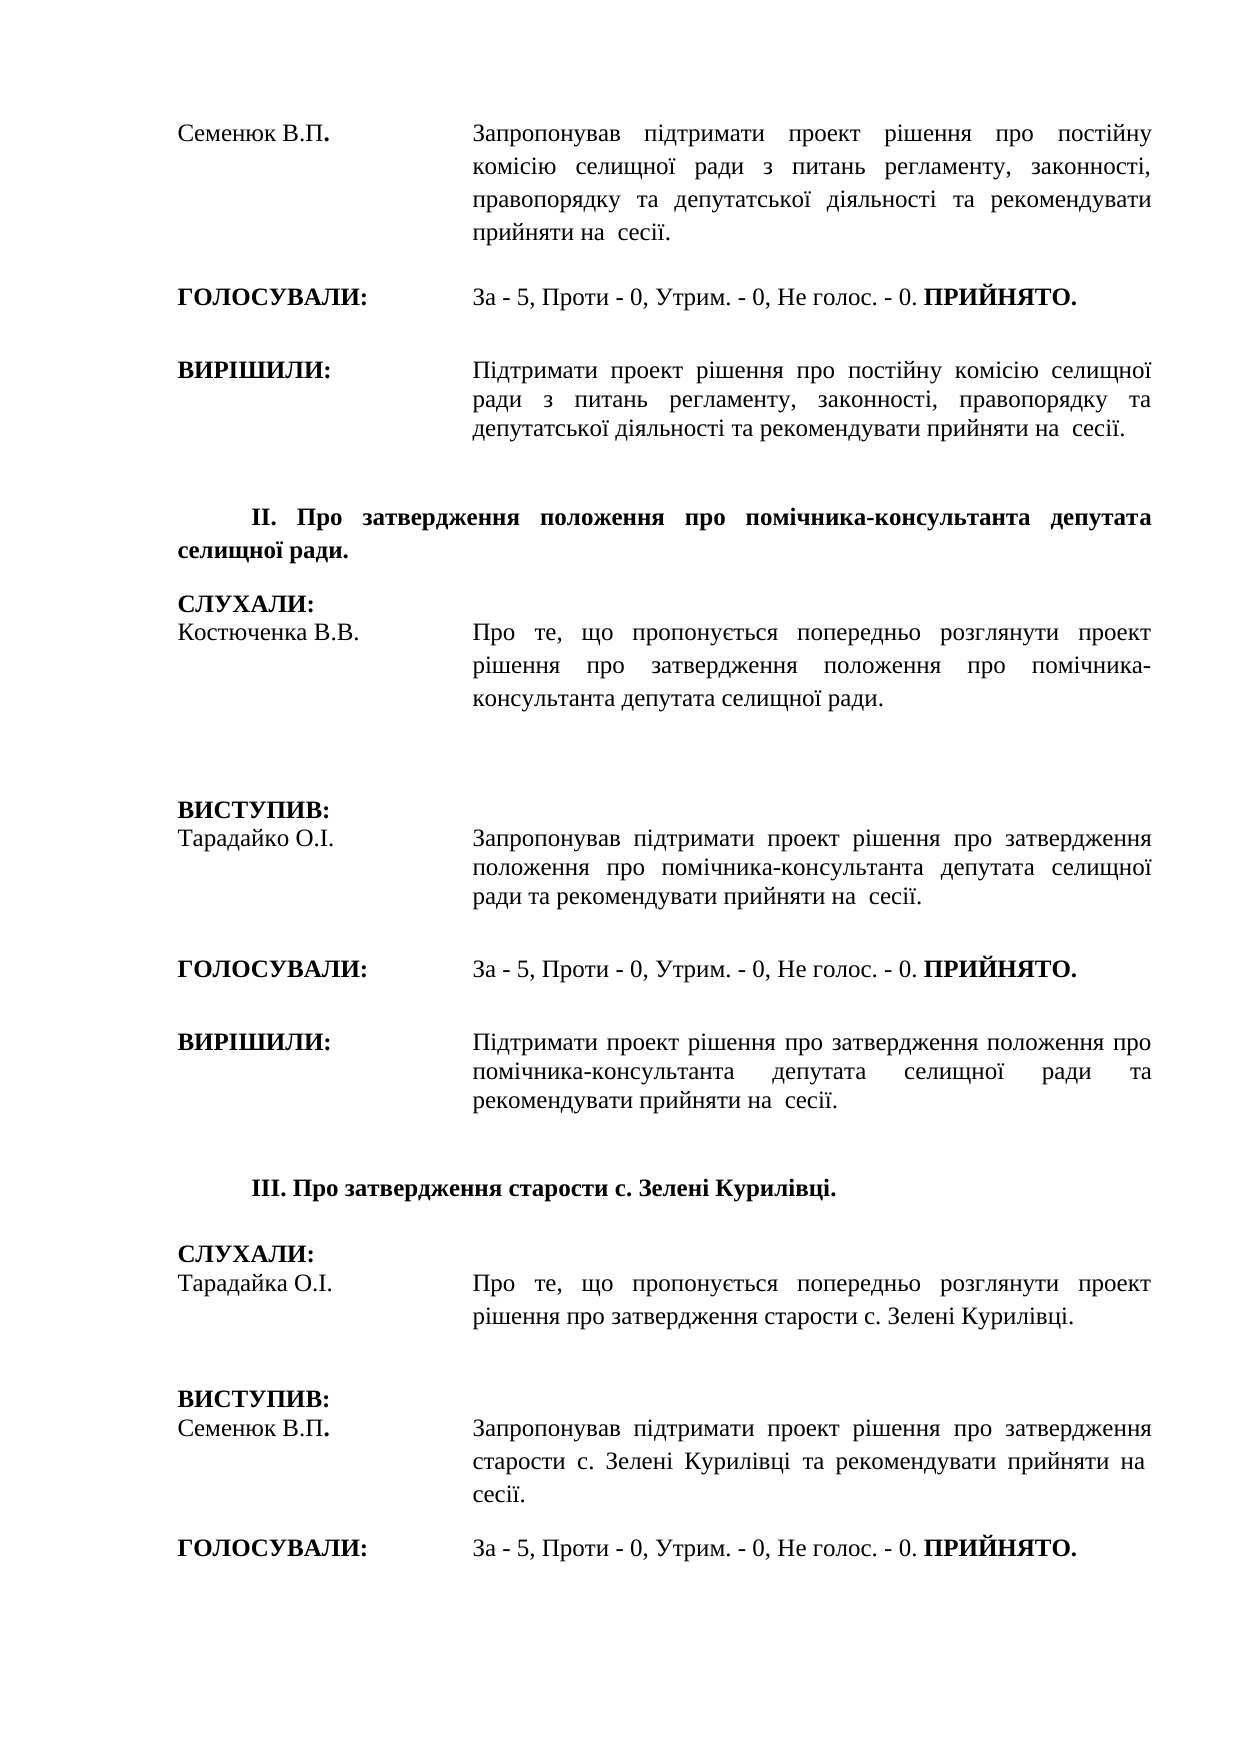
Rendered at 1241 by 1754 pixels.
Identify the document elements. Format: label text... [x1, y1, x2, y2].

text Костюченка В.В. Про те, що пропонується попередньо розглянути проект рішення про затвердження положення про помічника-консультанта депутата селищної ради. [177, 617, 1152, 712]
text Тарадайко О.І. Запропонував підтримати проект рішення про затвердження положення про помічника-консультанта депутата селищної ради та рекомендувати прийняти на сесії. [177, 823, 1152, 910]
text ГОЛОСУВАЛИ: За - 5, Проти - 0, Утрим. - 0, Не голос. - 0. ПРИЙНЯТО. [177, 1533, 1152, 1561]
text ВИСТУПИВ: [177, 1384, 1152, 1413]
text ВИСТУПИВ: [177, 795, 1152, 823]
text ГОЛОСУВАЛИ: За - 5, Проти - 0, Утрим. - 0, Не голос. - 0. ПРИЙНЯТО. [177, 954, 1152, 983]
text Семенюк В.П. Запропонував підтримати проект рішення про затвердження старости с. Зелені Курилівці та рекомендувати прийняти на сесії. [177, 1413, 1152, 1507]
text СЛУХАЛИ: [177, 1239, 1152, 1268]
text ІІІ. Про затвердження старости с. Зелені Курилівці. [177, 1173, 1152, 1202]
text ВИРІШИЛИ: Підтримати проект рішення про постійну комісію селищної ради з питань регламенту, законності, правопорядку та депутатської діяльності та рекомендувати прийняти на сесії. [177, 356, 1152, 442]
text Тарадайка О.І. Про те, що пропонується попередньо розглянути проект рішення про затвердження старости с. Зелені Курилівці. [177, 1268, 1152, 1330]
text Семенюк В.П. Запропонував підтримати проект рішення про постійну комісію селищної ради з питань регламенту, законності, правопорядку та депутатської діяльності та рекомендувати прийняти на сесії. [177, 118, 1152, 246]
text ГОЛОСУВАЛИ: За - 5, Проти - 0, Утрим. - 0, Не голос. - 0. ПРИЙНЯТО. [177, 282, 1152, 311]
text СЛУХАЛИ: [177, 589, 1152, 617]
text ІІ. Про затвердження положення про помічника-консультанта депутата селищної ради. [177, 502, 1152, 563]
text ВИРІШИЛИ: Підтримати проект рішення про затвердження положення про помічника-консультанта депутата селищної ради та рекомендувати прийняти на сесії. [177, 1027, 1152, 1113]
